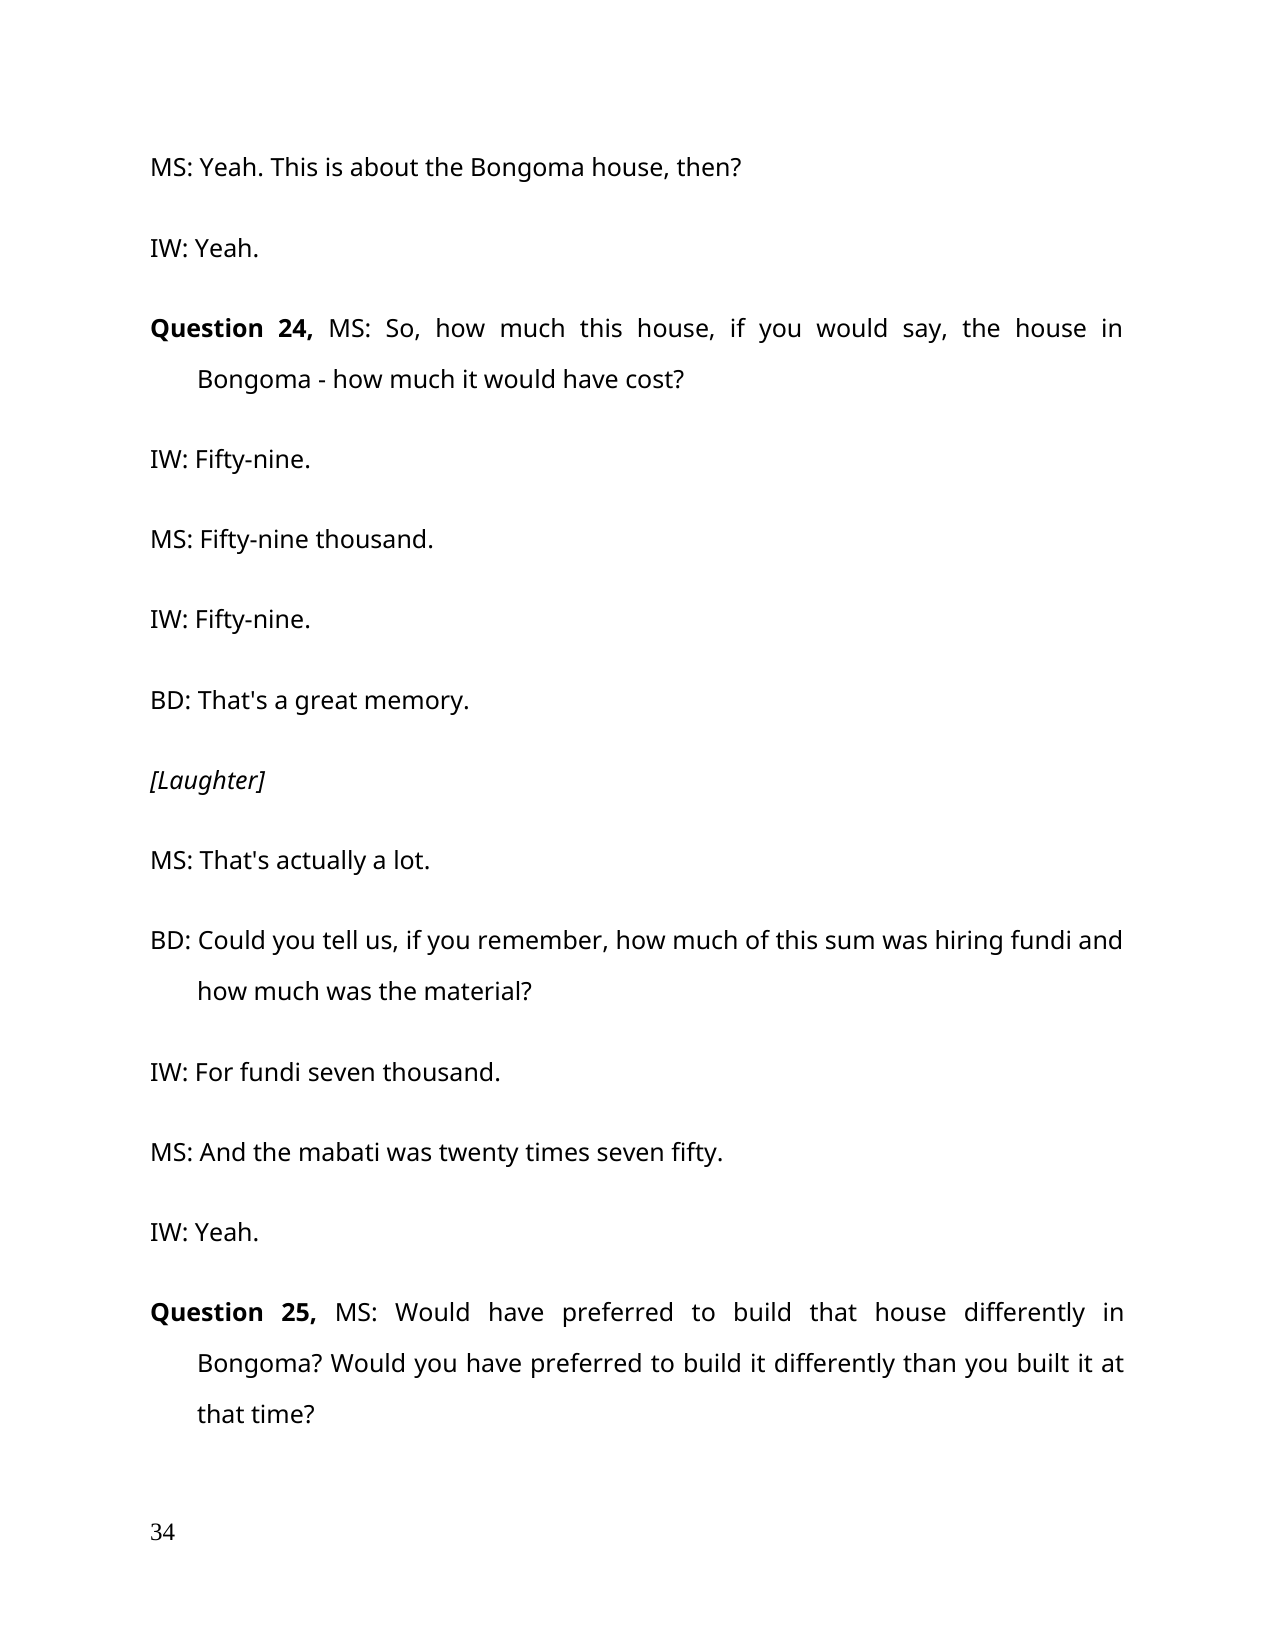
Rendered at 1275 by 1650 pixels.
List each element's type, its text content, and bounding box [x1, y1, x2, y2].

text MS: That's actually a lot. [150, 843, 1125, 877]
text MS: Fifty-nine thousand. [150, 522, 1125, 556]
text BD: That's a great memory. [150, 682, 1125, 716]
text IW: Fifty-nine. [150, 442, 1125, 476]
text IW: Yeah. [150, 1214, 1125, 1249]
text IW: Yeah. [150, 230, 1125, 264]
text IW: Fifty-nine. [150, 602, 1125, 636]
text MS: And the mabati was twenty times seven fifty. [150, 1134, 1125, 1168]
text Question 24, MS: So, how much this house, if you would say, the house in Bongoma - how much it would have cost? [150, 310, 1125, 396]
text BD: Could you tell us, if you remember, how much of this sum was hiring fundi and how much was the material? [150, 923, 1125, 1008]
text Question 25, MS: Would have preferred to build that house differently in Bongoma? Would you have preferred to build it differently than you built it at that time? [150, 1295, 1125, 1431]
text MS: Yeah. This is about the Bongoma house, then? [150, 150, 1125, 184]
text [Laughter] [150, 762, 1125, 797]
text IW: For fundi seven thousand. [150, 1054, 1125, 1088]
